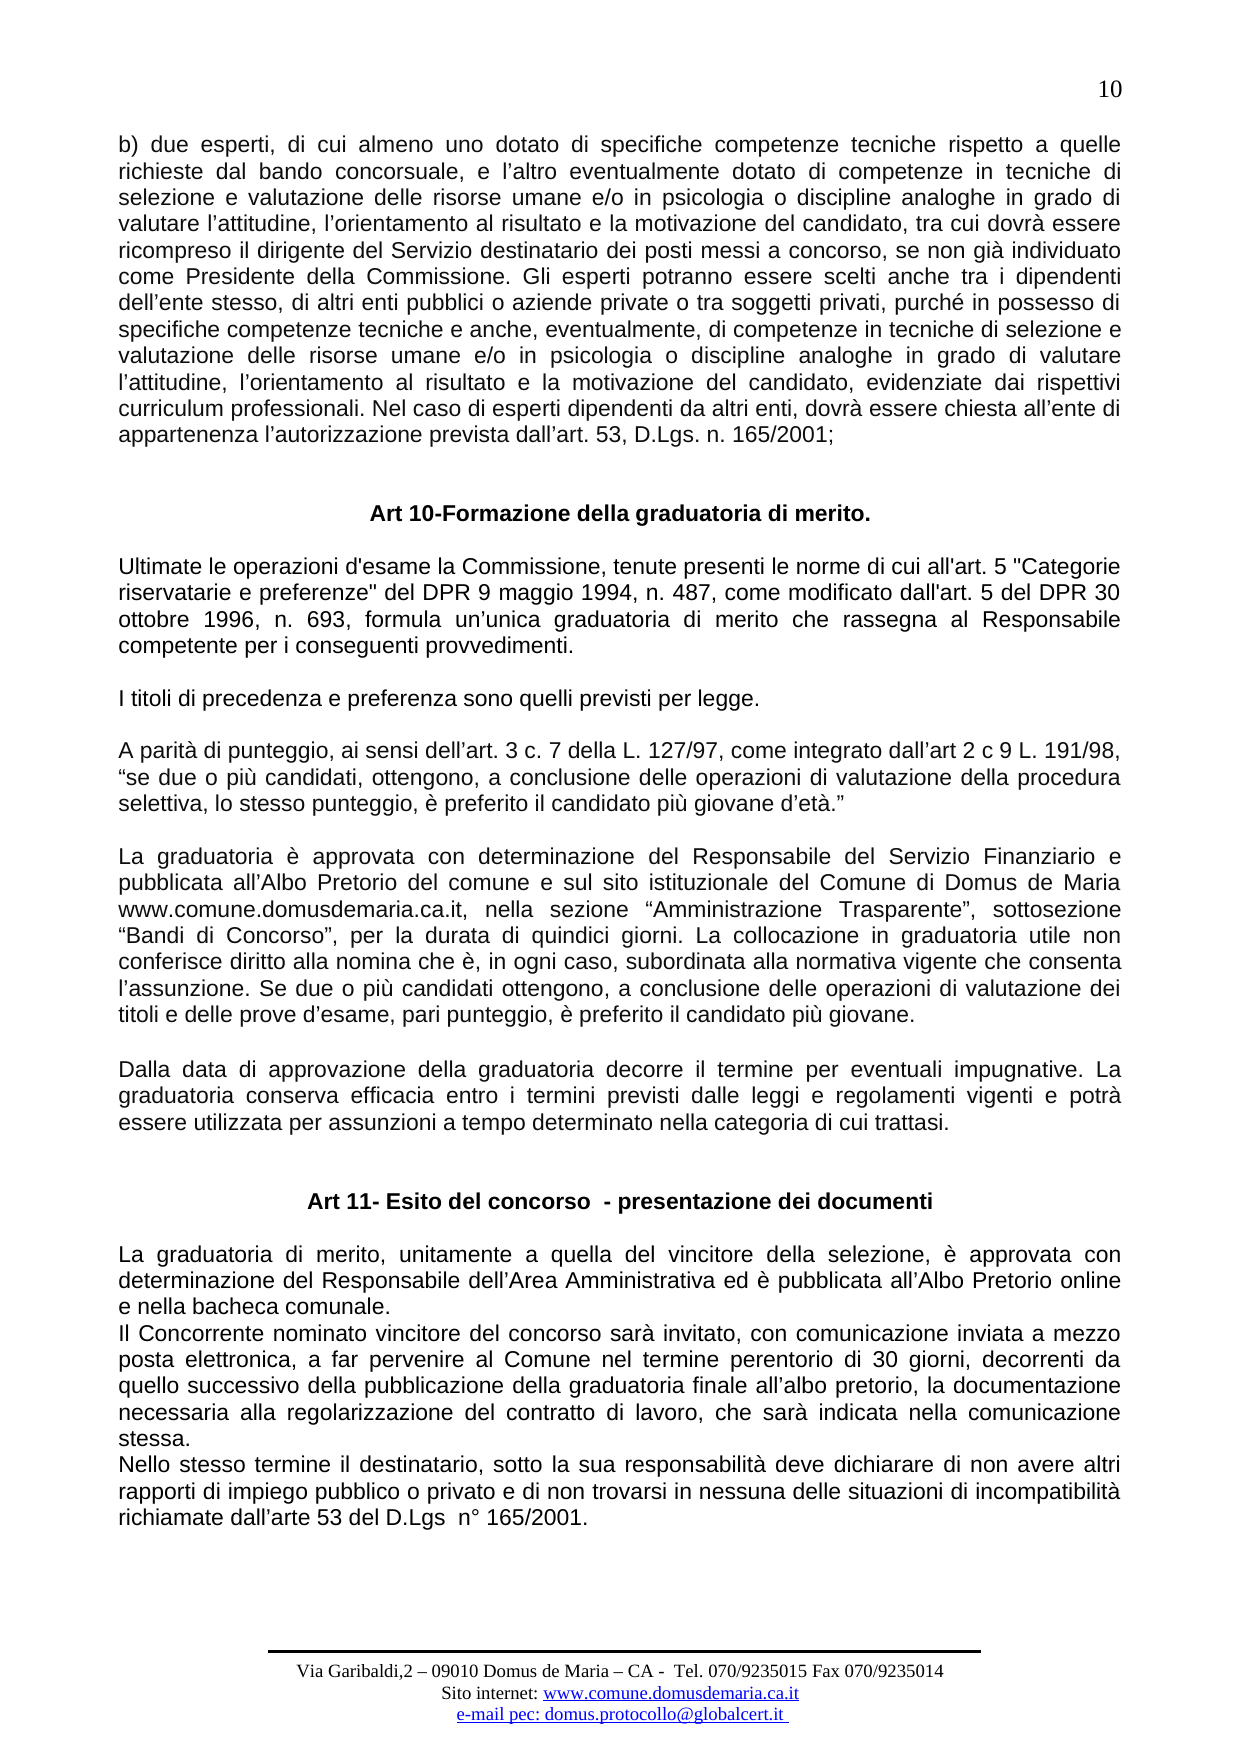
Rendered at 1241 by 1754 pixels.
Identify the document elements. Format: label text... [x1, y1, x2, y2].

text Art 10-Formazione della graduatoria di merito. [118, 500, 1122, 527]
text La graduatoria di merito, unitamente a quella del vincitore della selezione, è approvata con determinazione del Responsabile dell’Area Amministrativa ed è pubblicata all’Albo Pretorio online e nella bacheca comunale. [118, 1241, 1122, 1319]
text I titoli di precedenza e preferenza sono quelli previsti per legge. [118, 685, 1122, 711]
text Art 11- Esito del concorso - presentazione dei documenti [118, 1188, 1122, 1214]
text Dalla data di approvazione della graduatoria decorre il termine per eventuali impugnative. La graduatoria conserva efficacia entro i termini previsti dalle leggi e regolamenti vigenti e potrà essere utilizzata per assunzioni a tempo determinato nella categoria di cui trattasi. [118, 1056, 1122, 1135]
text Nello stesso termine il destinatario, sotto la sua responsabilità deve dichiarare di non avere altri rapporti di impiego pubblico o privato e di non trovarsi in nessuna delle situazioni di incompatibilità richiamate dall’arte 53 del D.Lgs n° 165/2001. [118, 1451, 1122, 1530]
text Ultimate le operazioni d'esame la Commissione, tenute presenti le norme di cui all'art. 5 "Categorie riservatarie e preferenze" del DPR 9 maggio 1994, n. 487, come modificato dall'art. 5 del DPR 30 ottobre 1996, n. 693, formula un’unica graduatoria di merito che rassegna al Responsabile competente per i conseguenti provvedimenti. [118, 553, 1122, 658]
text La graduatoria è approvata con determinazione del Responsabile del Servizio Finanziario e pubblicata all’Albo Pretorio del comune e sul sito istituzionale del Comune di Domus de Maria www.comune.domusdemaria.ca.it, nella sezione “Amministrazione Trasparente”, sottosezione “Bandi di Concorso”, per la durata di quindici giorni. La collocazione in graduatoria utile non conferisce diritto alla nomina che è, in ogni caso, subordinata alla normativa vigente che consenta l’assunzione. Se due o più candidati ottengono, a conclusione delle operazioni di valutazione dei titoli e delle prove d’esame, pari punteggio, è preferito il candidato più giovane. [118, 843, 1122, 1027]
text Il Concorrente nominato vincitore del concorso sarà invitato, con comunicazione inviata a mezzo posta elettronica, a far pervenire al Comune nel termine perentorio di 30 giorni, decorrenti da quello successivo della pubblicazione della graduatoria finale all’albo pretorio, la documentazione necessaria alla regolarizzazione del contratto di lavoro, che sarà indicata nella comunicazione stessa. [118, 1319, 1122, 1451]
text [118, 131, 1122, 447]
text A parità di punteggio, ai sensi dell’art. 3 c. 7 della L. 127/97, come integrato dall’art 2 c 9 L. 191/98, “se due o più candidati, ottengono, a conclusione delle operazioni di valutazione della procedura selettiva, lo stesso punteggio, è preferito il candidato più giovane d’età.” [118, 737, 1122, 816]
